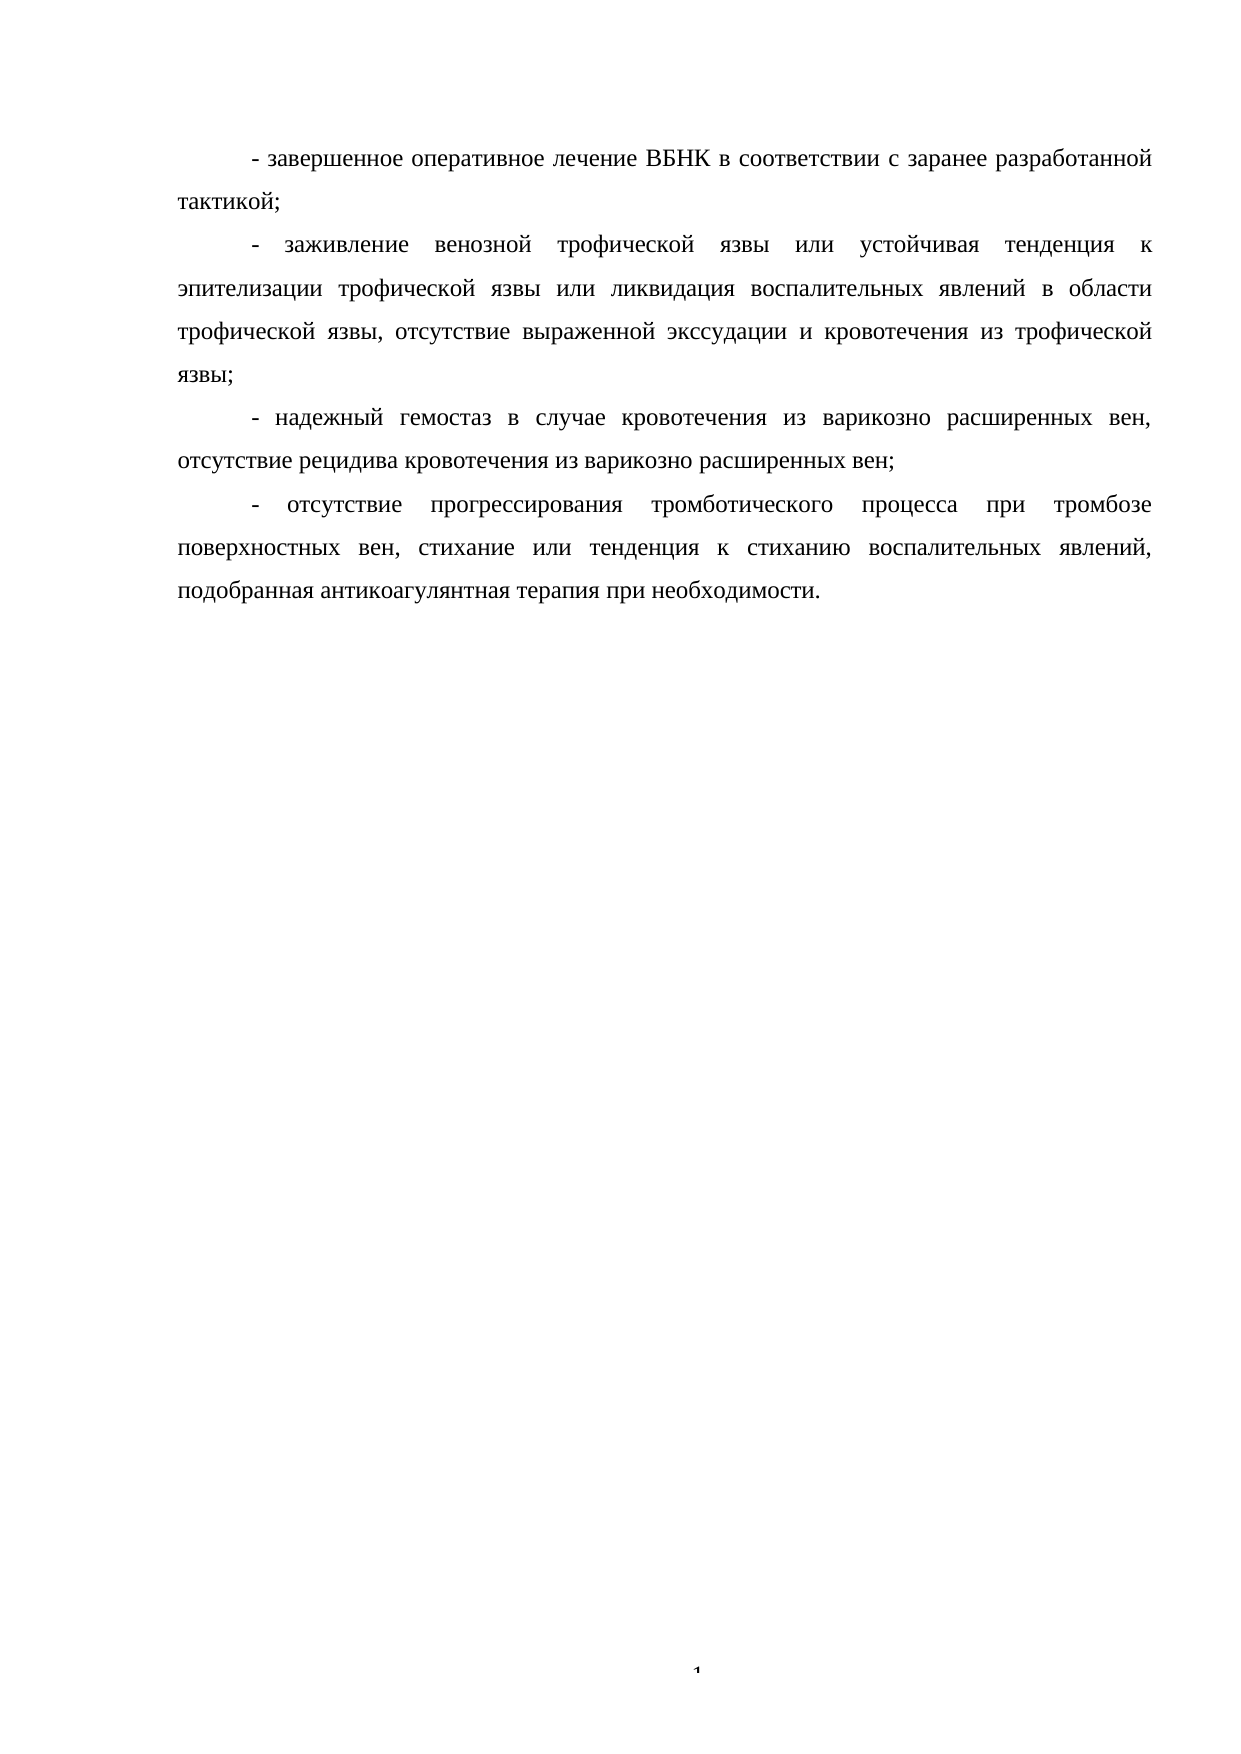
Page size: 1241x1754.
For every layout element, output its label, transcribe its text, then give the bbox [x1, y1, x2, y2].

list завершенное оперативное лечение ВБНК в соответствии с заранее разработанной тактикой; [177, 143, 1152, 215]
list надежный гемостаз в случае кровотечения из варикозно расширенных вен, отсутствие рецидива кровотечения из варикозно расширенных вен; [177, 402, 1151, 474]
list отсутствие прогрессирования тромботического процесса при тромбозе поверхностных вен, стихание или тенденция к стиханию воспалительных явлений, подобранная антикоагулянтная терапия при необходимости. [177, 489, 1152, 604]
list заживление венозной трофической язвы или устойчивая тенденция к эпителизации трофической язвы или ликвидация воспалительных явлений в области трофической язвы, отсутствие выраженной экссудации и кровотечения из трофической язвы; [177, 229, 1152, 388]
